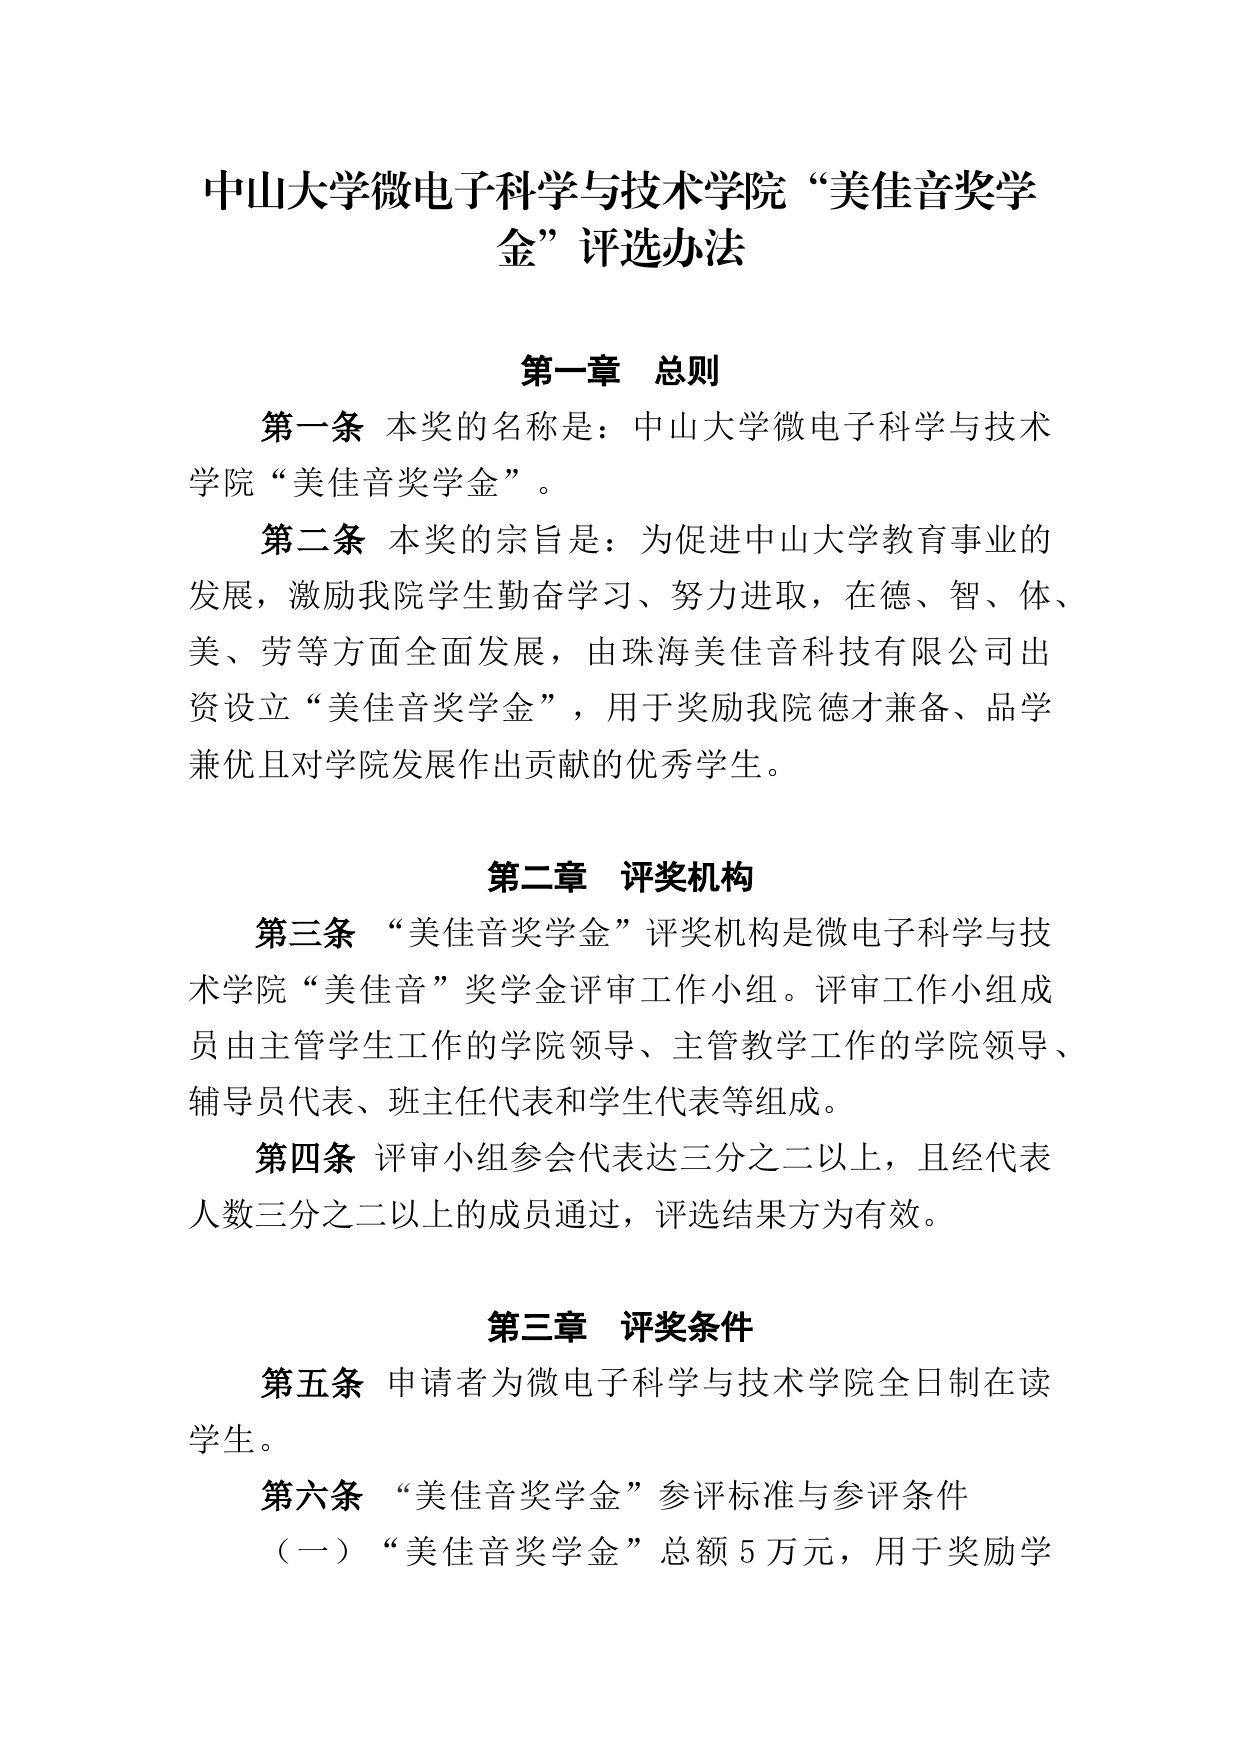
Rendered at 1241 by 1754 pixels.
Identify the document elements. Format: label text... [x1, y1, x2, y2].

text 第六条 “美佳音奖学金”参评标准与参评条件 [187, 1456, 1053, 1512]
text 第三条 “美佳音奖学金”评奖机构是微电子科学与技术学院“美佳音”奖学金评审工作小组。评审工作小组成员由主管学生工作的学院领导、主管教学工作的学院领导、辅导员代表、班主任代表和学生代表等组成。 [187, 893, 1053, 1118]
text 第二条 本奖的宗旨是：为促进中山大学教育事业的发展，激励我院学生勤奋学习、努力进取，在德、智、体、美、劳等方面全面发展，由珠海美佳音科技有限公司出资设立“美佳音奖学金”，用于奖励我院德才兼备、品学兼优且对学院发展作出贡献的优秀学生。 [187, 499, 1053, 781]
text 第一章 总则 [187, 331, 1053, 387]
text 中山大学微电子科学与技术学院“美佳音奖学金”评选办法 [187, 162, 1053, 274]
text 第一条 本奖的名称是：中山大学微电子科学与技术学院“美佳音奖学金”。 [187, 387, 1053, 499]
text 第五条 申请者为微电子科学与技术学院全日制在读学生。 [187, 1343, 1053, 1456]
text 第四条 评审小组参会代表达三分之二以上，且经代表人数三分之二以上的成员通过，评选结果方为有效。 [187, 1118, 1053, 1231]
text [187, 1512, 1053, 1568]
text 第三章 评奖条件 [187, 1287, 1053, 1343]
text 第二章 评奖机构 [187, 837, 1053, 893]
